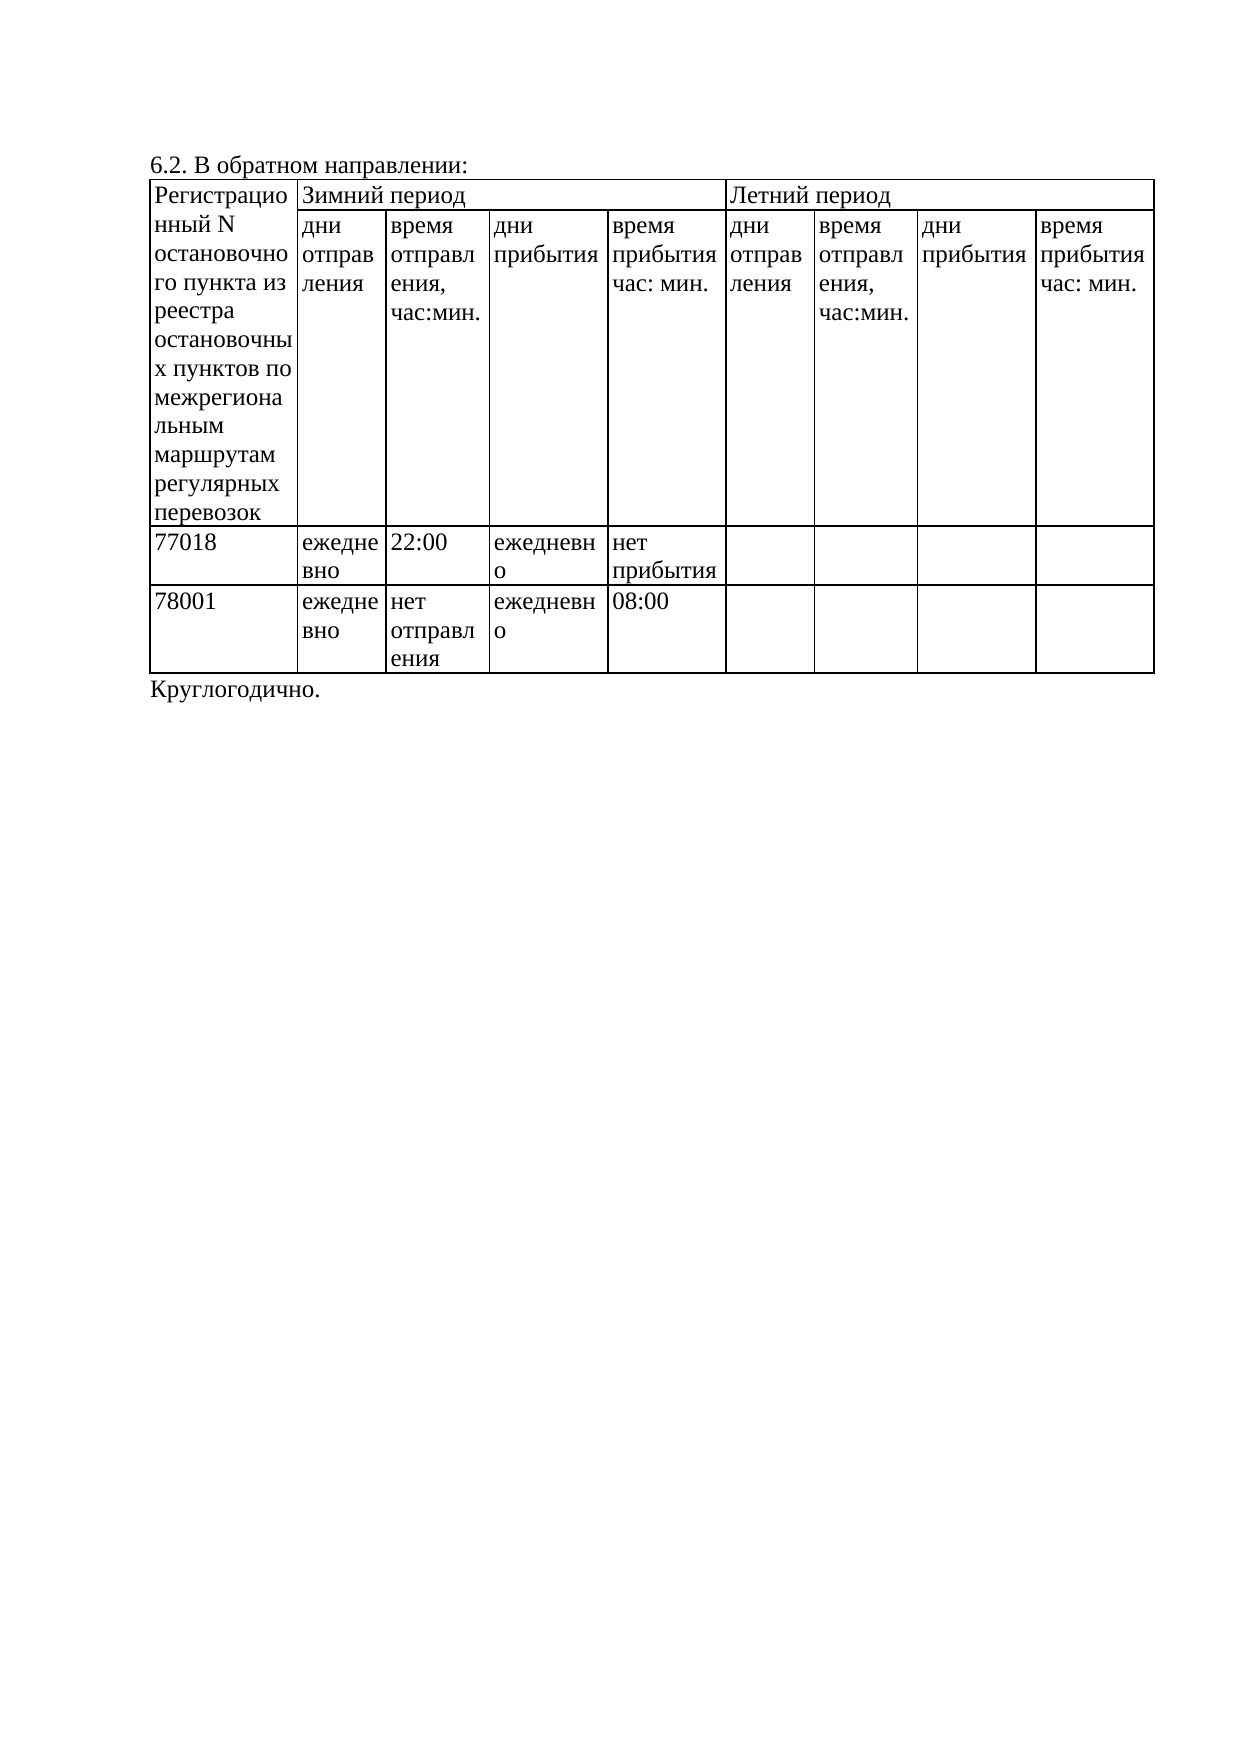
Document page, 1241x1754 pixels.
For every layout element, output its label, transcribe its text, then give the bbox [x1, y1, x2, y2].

table_cell [1037, 527, 1153, 584]
table_cell ежедневно [490, 527, 607, 584]
table_cell 78001 [151, 586, 297, 672]
text Круглогодично. [150, 674, 1090, 702]
table_cell время отправления, час:мин. [815, 211, 917, 525]
table_cell дни отправления [727, 211, 814, 525]
table_cell время прибытия час: мин. [1037, 211, 1153, 525]
text 6.2. В обратном направлении: [150, 150, 1090, 179]
table_cell время отправления, час:мин. [387, 211, 489, 525]
table_cell дни прибытия [918, 211, 1035, 525]
table_cell нет отправления [387, 586, 489, 672]
table_cell 08:00 [609, 586, 725, 672]
table_header Регистрационный N остановочного пункта из реестра остановочных пунктов по межрегиональным маршрутам регулярных перевозок [151, 180, 297, 525]
table_cell [1037, 586, 1153, 672]
table_cell нет прибытия [609, 527, 725, 584]
table_cell дни отправления [298, 211, 385, 525]
table_cell [727, 527, 814, 584]
table_cell 22:00 [387, 527, 489, 584]
table_cell [918, 527, 1035, 584]
table_cell ежедневно [298, 586, 385, 672]
table_cell ежедневно [298, 527, 385, 584]
table_cell [918, 586, 1035, 672]
table_header Зимний период [298, 180, 725, 209]
table_cell дни прибытия [490, 211, 607, 525]
table_cell [815, 527, 917, 584]
table_header Летний период [727, 180, 1153, 209]
table_cell [727, 586, 814, 672]
table_cell [815, 586, 917, 672]
table_cell время прибытия час: мин. [609, 211, 725, 525]
table_cell 77018 [151, 527, 297, 584]
table_cell ежедневно [490, 586, 607, 672]
